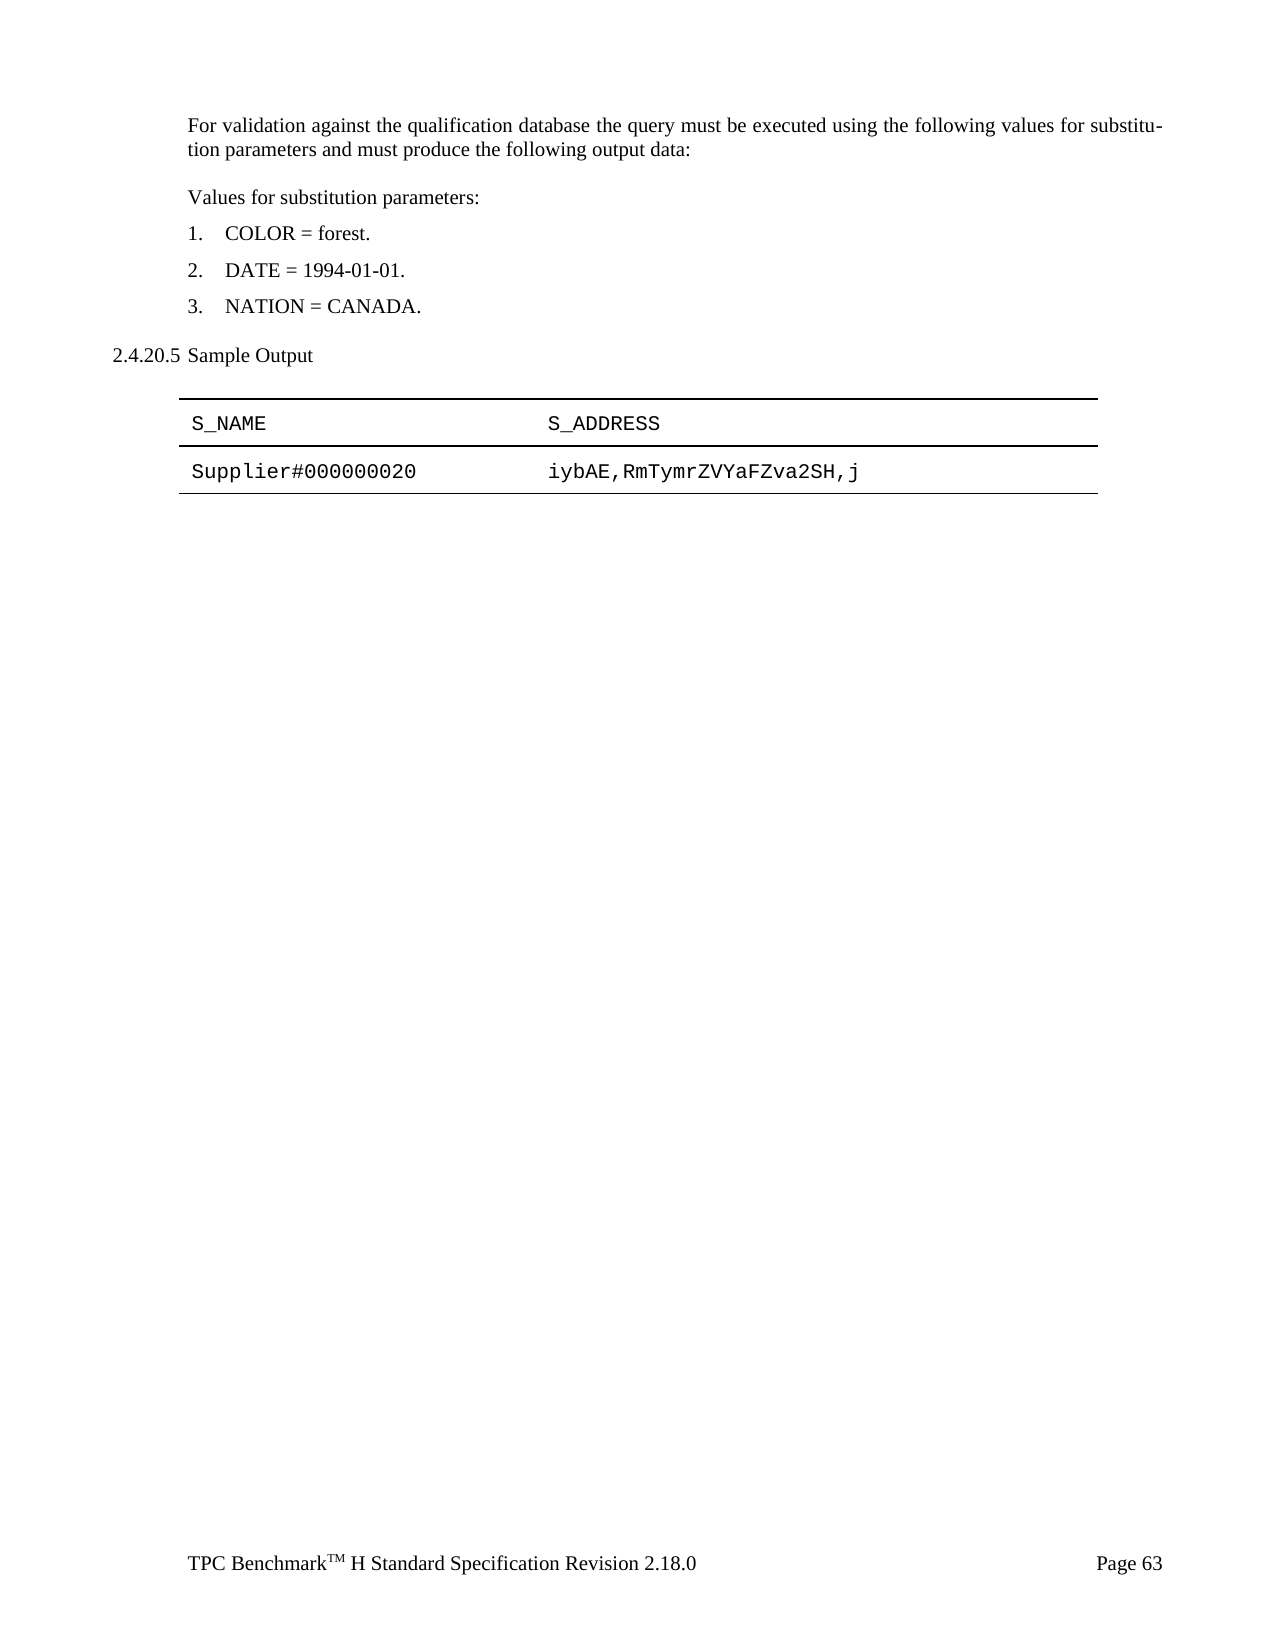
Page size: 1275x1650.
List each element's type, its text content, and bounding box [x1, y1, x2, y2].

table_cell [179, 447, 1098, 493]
text For validation against the qualification database the query must be executed using the following values for substitution parameters and must produce the following output data: [187, 112, 1162, 161]
text NATION = CANADA. [187, 294, 1162, 318]
subtitle Sample Output [112, 343, 1162, 367]
text Values for substitution parameters: [187, 185, 1162, 209]
text DATE = 1994-01-01. [187, 258, 1162, 282]
list COLOR = forest. [187, 221, 1162, 245]
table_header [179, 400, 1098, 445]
